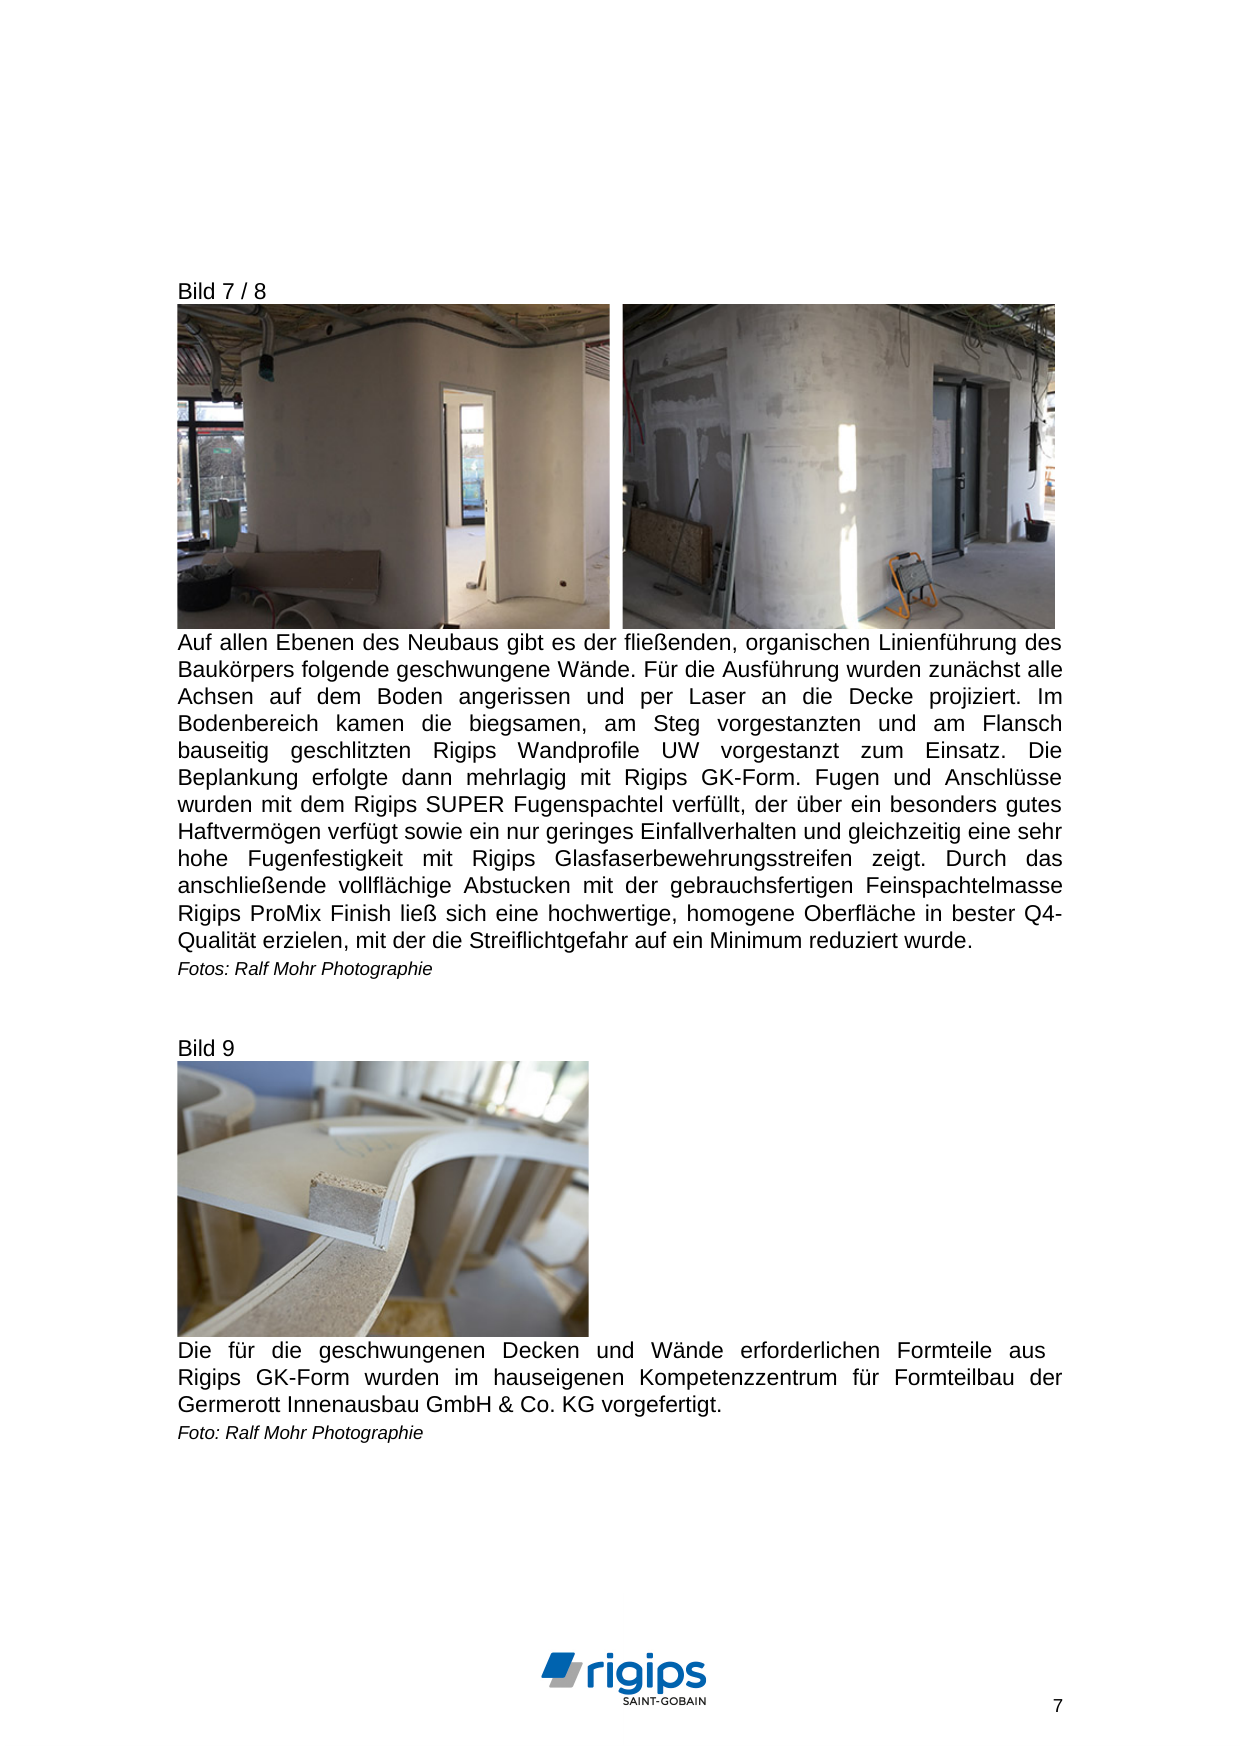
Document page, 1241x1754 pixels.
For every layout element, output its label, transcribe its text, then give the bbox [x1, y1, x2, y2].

text Bild 9 [177, 1035, 1063, 1062]
picture [622, 304, 1055, 629]
text Auf allen Ebenen des Neubaus gibt es der fließenden, organischen Linienführung des Baukörpers folgende geschwungene Wände. Für die Ausführung wurden zunächst alle Achsen auf dem Boden angerissen und per Laser an die Decke projiziert. Im Bodenbereich kamen die biegsamen, am Steg vorgestanzten und am Flansch bauseitig geschlitzten Rigips Wandprofile UW vorgestanzt zum Einsatz. Die Beplankung erfolgte dann mehrlagig mit Rigips GK-Form. Fugen und Anschlüsse wurden mit dem Rigips SUPER Fugenspachtel verfüllt, der über ein besonders gutes Haftvermögen verfügt sowie ein nur geringes Einfallverhalten und gleichzeitig eine sehr hohe Fugenfestigkeit mit Rigips Glasfaserbewehrungsstreifen zeigt. Durch das anschließende vollflächige Abstucken mit der gebrauchsfertigen Feinspachtelmasse Rigips ProMix Finish ließ sich eine hochwertige, homogene Oberfläche in bester Q4-Qualität erzielen, mit der die Streiflichtgefahr auf ein Minimum reduziert wurde. [177, 628, 1063, 953]
text Foto: Ralf Mohr Photographie [177, 1418, 1063, 1445]
text Bild 7 / 8 [177, 277, 1063, 304]
text Die für die geschwungenen Decken und Wände erforderlichen Formteile aus Rigips GK-Form wurden im hauseigenen Kompetenzzentrum für Formteilbau der Germerott Innenausbau GmbH & Co. KG vorgefertigt. [177, 1337, 1063, 1418]
picture [4, 1593, 1241, 1746]
text Fotos: Ralf Mohr Photographie [177, 953, 1063, 981]
picture [177, 1061, 589, 1337]
picture [177, 304, 610, 629]
